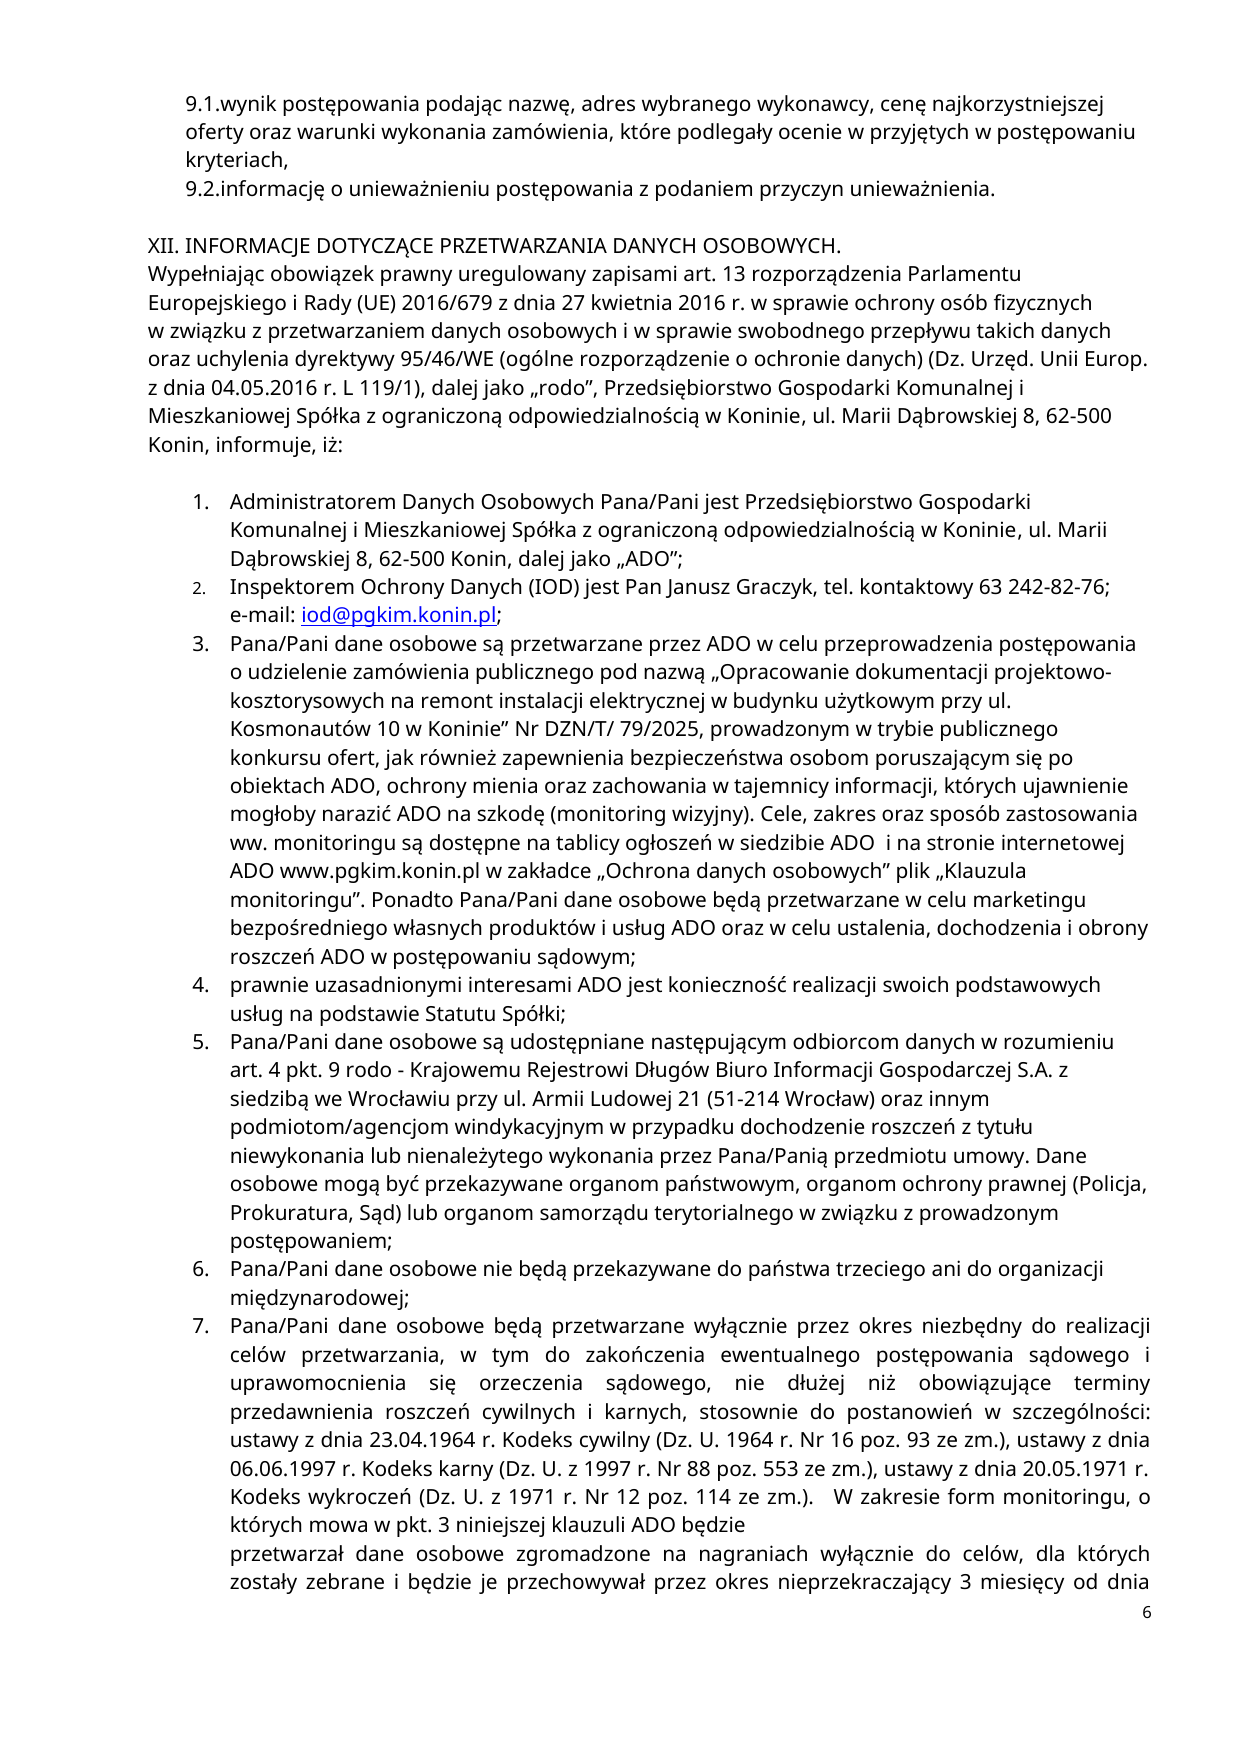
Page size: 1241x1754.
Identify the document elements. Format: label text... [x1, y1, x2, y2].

list Pana/Pani dane osobowe są przetwarzane przez ADO w celu przeprowadzenia postępowania o udzielenie zamówienia publicznego pod nazwą „Opracowanie dokumentacji projektowo-kosztorysowych na remont instalacji elektrycznej w budynku użytkowym przy ul. Kosmonautów 10 w Koninie” Nr DZN/T/ 79/2025, prowadzonym w trybie publicznego konkursu ofert, jak również zapewnienia bezpieczeństwa osobom poruszającym się po obiektach ADO, ochrony mienia oraz zachowania w tajemnicy informacji, których ujawnienie mogłoby narazić ADO na szkodę (monitoring wizyjny). Cele, zakres oraz sposób zastosowania ww. monitoringu są dostępne na tablicy ogłoszeń w siedzibie ADO i na stronie internetowej ADO www.pgkim.konin.pl w zakładce „Ochrona danych osobowych” plik „Klauzula monitoringu”. Ponadto Pana/Pani dane osobowe będą przetwarzane w celu marketingu bezpośredniego własnych produktów i usług ADO oraz w celu ustalenia, dochodzenia i obrony roszczeń ADO w postępowaniu sądowym; [192, 629, 1152, 970]
list Administratorem Danych Osobowych Pana/Pani jest Przedsiębiorstwo Gospodarki Komunalnej i Mieszkaniowej Spółka z ograniczoną odpowiedzialnością w Koninie, ul. Marii Dąbrowskiej 8, 62-500 Konin, dalej jako „ADO”; [192, 487, 1152, 572]
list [229, 1539, 1152, 1596]
text XII. INFORMACJE DOTYCZĄCE PRZETWARZANIA DANYCH OSOBOWYCH. [148, 231, 1152, 259]
list Pana/Pani dane osobowe będą przetwarzane wyłącznie przez okres niezbędny do realizacji celów przetwarzania, w tym do zakończenia ewentualnego postępowania sądowego i uprawomocnienia się orzeczenia sądowego, nie dłużej niż obowiązujące terminy przedawnienia roszczeń cywilnych i karnych, stosownie do postanowień w szczególności: ustawy z dnia 23.04.1964 r. Kodeks cywilny (Dz. U. 1964 r. Nr 16 poz. 93 ze zm.), ustawy z dnia 06.06.1997 r. Kodeks karny (Dz. U. z 1997 r. Nr 88 poz. 553 ze zm.), ustawy z dnia 20.05.1971 r. Kodeks wykroczeń (Dz. U. z 1971 r. Nr 12 poz. 114 ze zm.). W zakresie form monitoringu, o których mowa w pkt. 3 niniejszej klauzuli ADO będzie [192, 1311, 1152, 1539]
list prawnie uzasadnionymi interesami ADO jest konieczność realizacji swoich podstawowych usług na podstawie Statutu Spółki; [192, 970, 1152, 1027]
list Pana/Pani dane osobowe nie będą przekazywane do państwa trzeciego ani do organizacji międzynarodowej; [192, 1254, 1152, 1311]
list Pana/Pani dane osobowe są udostępniane następującym odbiorcom danych w rozumieniu art. 4 pkt. 9 rodo - Krajowemu Rejestrowi Długów Biuro Informacji Gospodarczej S.A. z siedzibą we Wrocławiu przy ul. Armii Ludowej 21 (51-214 Wrocław) oraz innym podmiotom/agencjom windykacyjnym w przypadku dochodzenie roszczeń z tytułu niewykonania lub nienależytego wykonania przez Pana/Panią przedmiotu umowy. Dane osobowe mogą być przekazywane organom państwowym, organom ochrony prawnej (Policja, Prokuratura, Sąd) lub organom samorządu terytorialnego w związku z prowadzonym postępowaniem; [192, 1027, 1152, 1254]
text Wypełniając obowiązek prawny uregulowany zapisami art. 13 rozporządzenia Parlamentu Europejskiego i Rady (UE) 2016/679 z dnia 27 kwietnia 2016 r. w sprawie ochrony osób fizycznych w związku z przetwarzaniem danych osobowych i w sprawie swobodnego przepływu takich danych oraz uchylenia dyrektywy 95/46/WE (ogólne rozporządzenie o ochronie danych) (Dz. Urzęd. Unii Europ. z dnia 04.05.2016 r. L 119/1), dalej jako „rodo”, Przedsiębiorstwo Gospodarki Komunalnej i Mieszkaniowej Spółka z ograniczoną odpowiedzialnością w Koninie, ul. Marii Dąbrowskiej 8, 62-500 Konin, informuje, iż: [148, 259, 1152, 458]
list 9.1.wynik postępowania podając nazwę, adres wybranego wykonawcy, cenę najkorzystniejszej oferty oraz warunki wykonania zamówienia, które podlegały ocenie w przyjętych w postępowaniu kryteriach, [185, 89, 1152, 174]
list Inspektorem Ochrony Danych (IOD) jest Pan Janusz Graczyk, tel. kontaktowy 63 242-82-76; e-mail: iod@pgkim.konin.pl; [192, 572, 1152, 629]
list 9.2.informację o unieważnieniu postępowania z podaniem przyczyn unieważnienia. [185, 174, 1152, 202]
